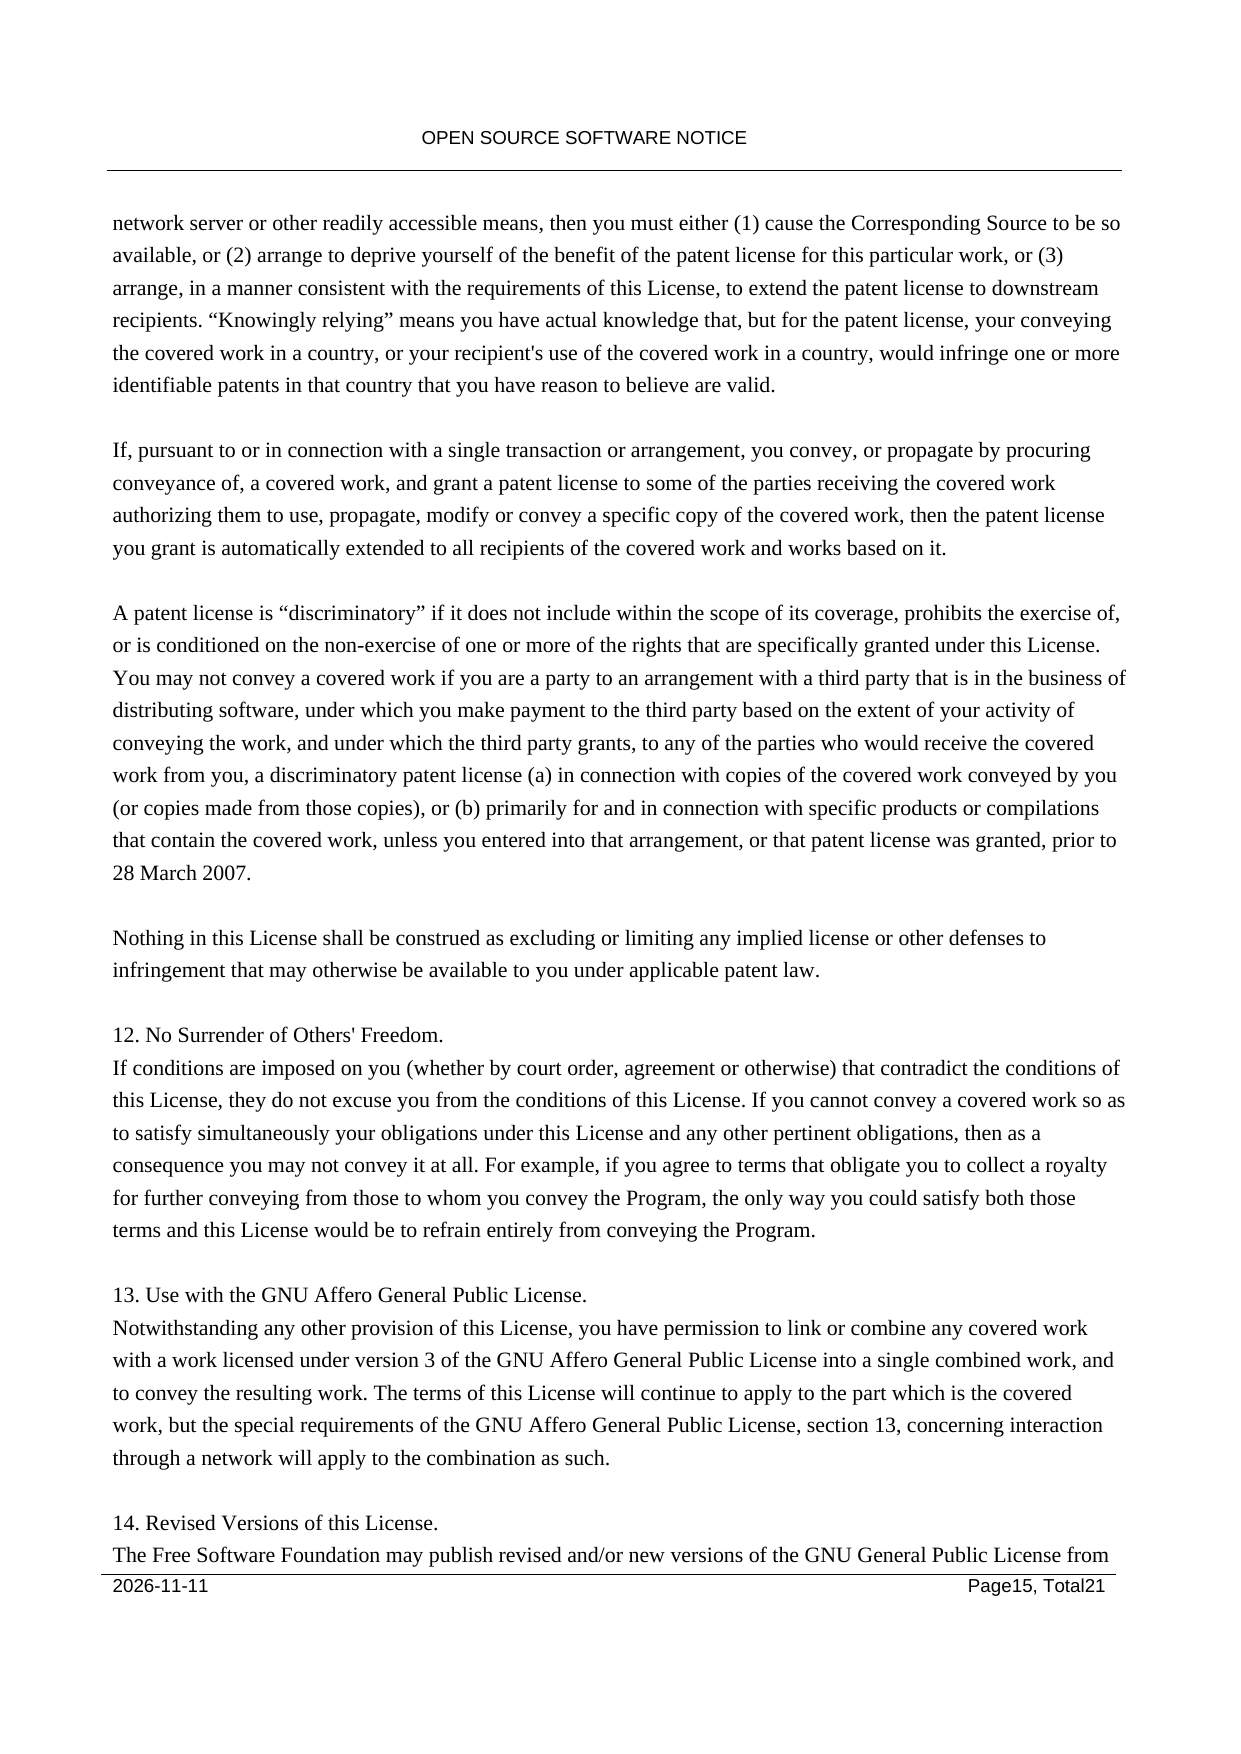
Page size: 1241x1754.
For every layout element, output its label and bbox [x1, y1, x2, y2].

text [112, 206, 1128, 1571]
